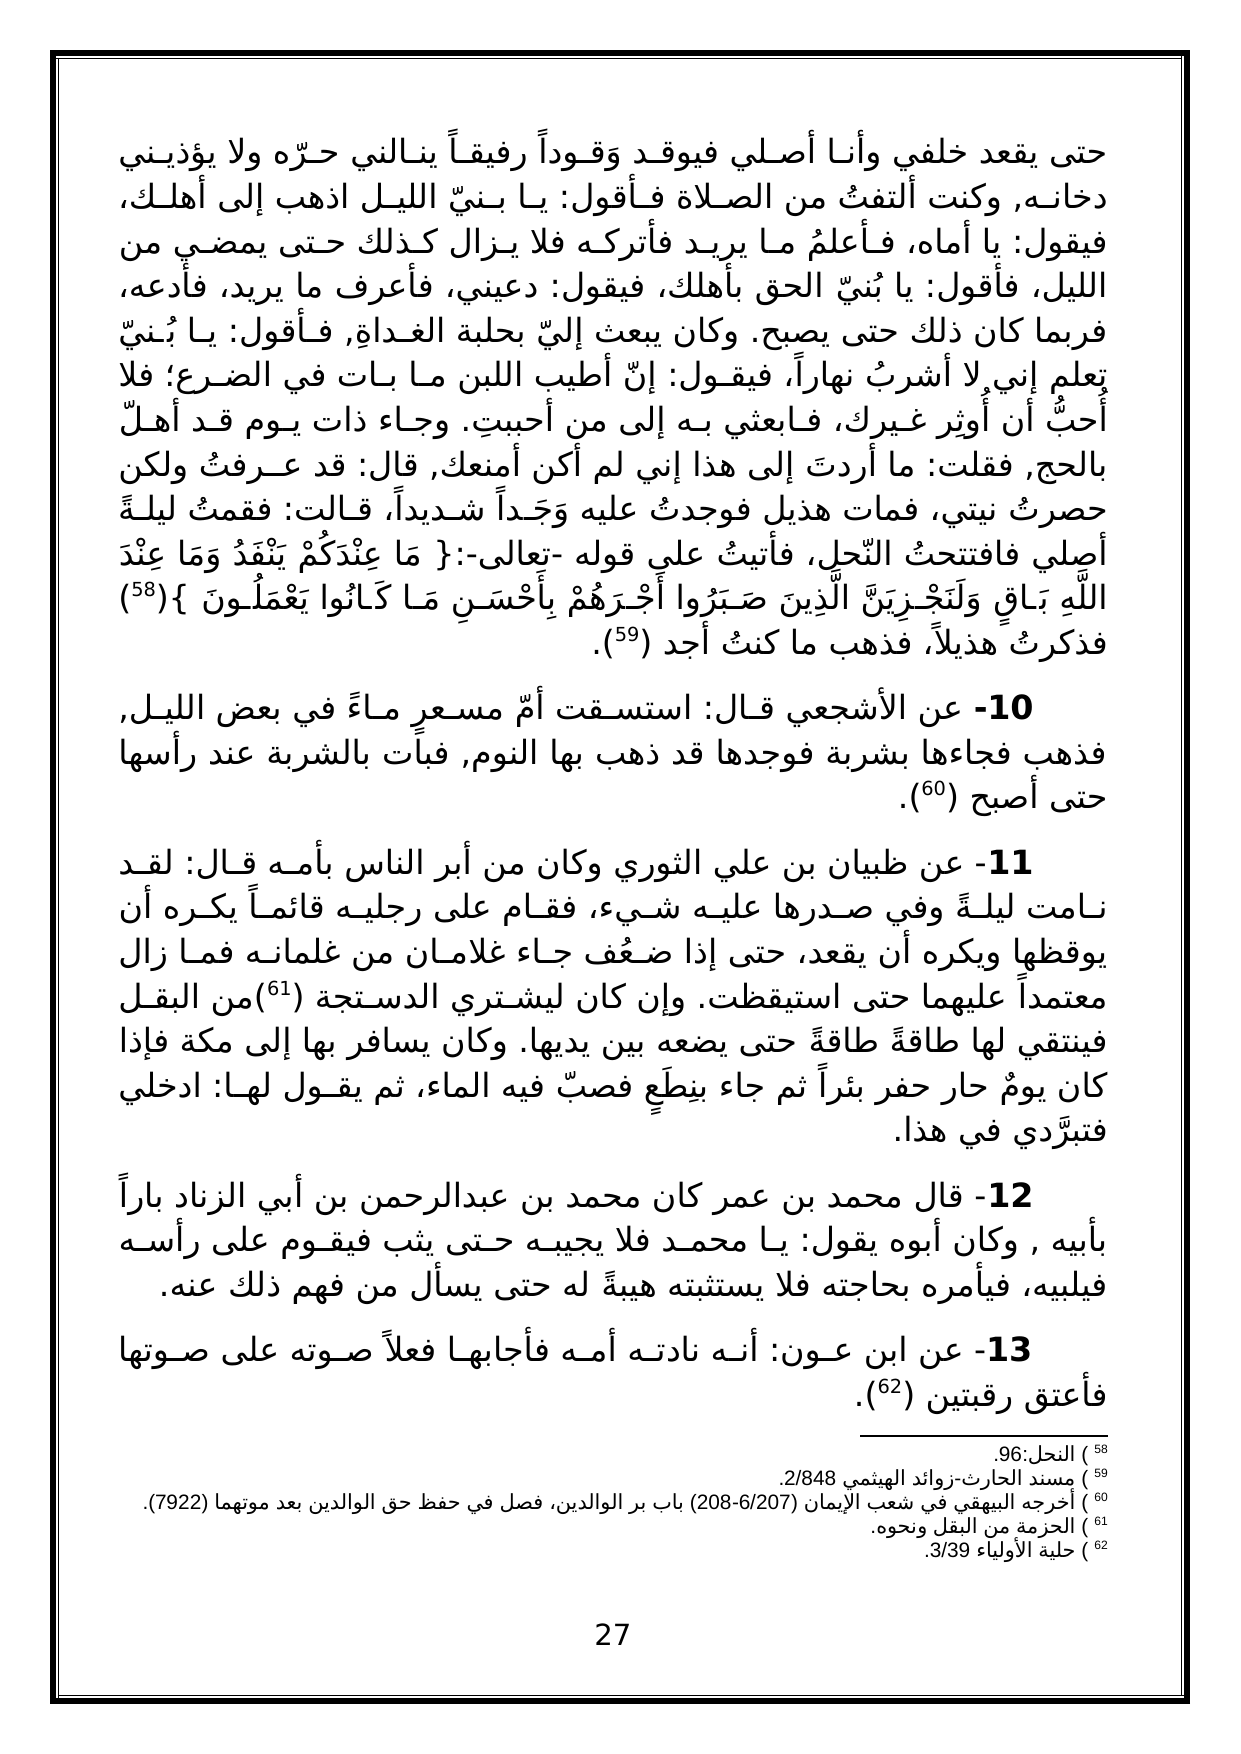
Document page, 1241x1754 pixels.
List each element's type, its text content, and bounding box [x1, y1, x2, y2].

text 10- عن الأشجعي قال: استسقت أمّ مسعرٍ ماءً في بعض الليل, فذهب فجاءها بشربة فوجدها قد ذهب بها النوم, فبات بالشربة عند رأسها حتى أصبح (). [118, 689, 1107, 817]
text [118, 133, 1107, 662]
text 12- قال محمد بن عمر كان محمد بن عبدالرحمن بن أبي الزناد باراً بأبيه , وكان أبوه يقول: يا محمد فلا يجيبه حتى يثب فيقوم على رأسه فيلبيه، فيأمره بحاجته فلا يستثبته هيبةً له حتى يسأل من فهم ذلك عنه. [118, 1176, 1107, 1304]
text 11- عن ظبيان بن علي الثوري وكان من أبر الناس بأمه قال: لقد نامت ليلةً وفي صدرها عليه شيء، فقام على رجليه قائماً يكره أن يوقظها ويكره أن يقعد، حتى إذا ضعُف جاء غلامان من غلمانه فما زال معتمداً عليهما حتى استيقظت. وإن كان ليشتري الدستجة ()من البقل فينتقي لها طاقةً طاقةً حتى يضعه بين يديها. وكان يسافر بها إلى مكة فإذا كان يومٌ حار حفر بئراً ثم جاء بنِطَعٍ فصبّ فيه الماء، ثم يقول لها: ادخلي فتبرَّدي في هذا. [118, 843, 1107, 1150]
text 13- عن ابن عون: أنه نادته أمه فأجابها فعلاً صوته على صوتها فأعتق رقبتين (). [118, 1331, 1107, 1414]
